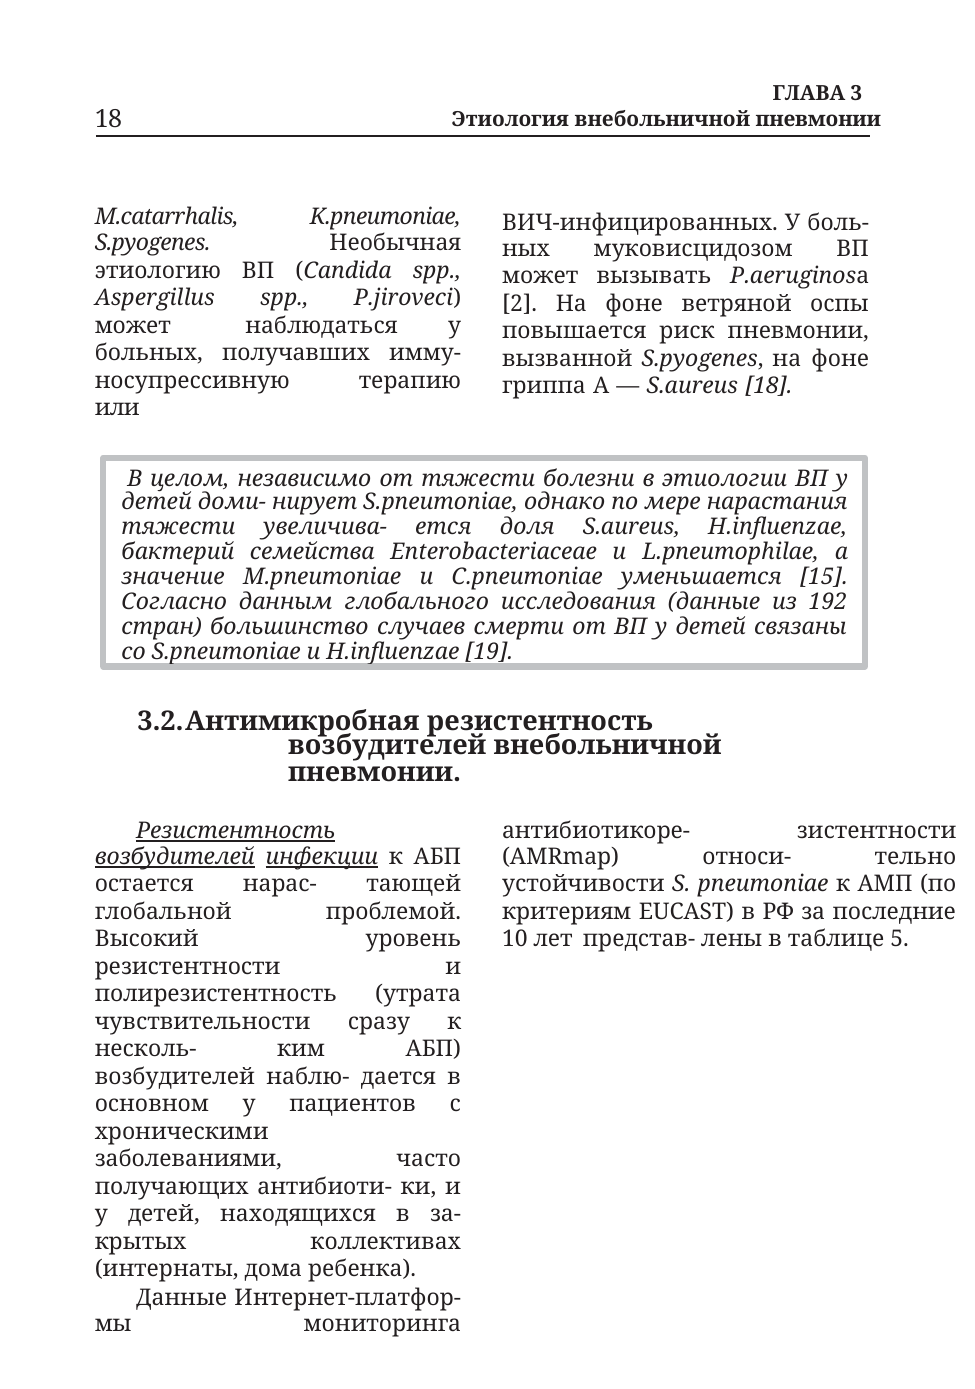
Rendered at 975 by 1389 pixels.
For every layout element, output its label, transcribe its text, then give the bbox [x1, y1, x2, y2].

text 18 Этиология внебольничной пневмонии [94, 105, 960, 136]
text ВИЧ-инфицированных. У боль- ных муковисцидозом ВП может вызывать P.aeruginosa [2]. На фоне ветряной оспы повышается риск пневмонии, вызванной S.pyogenes, на фоне гриппа А — S.aureus [18]. [502, 208, 869, 401]
subtitle Антимикробная резистентность возбудителей внебольничной пневмонии. [137, 709, 826, 789]
text Резистентность возбудителей инфекции к АБП остается нарас- тающей глобальной проблемой. Высокий уровень резистентности и полирезистентность (утрата чувствительности сразу к несколь- ким АБП) возбудителей наблю- дается в основном у пациентов с хроническими заболеваниями, часто получающих антибиоти- ки, и у детей, находящихся в за- крытых коллективах (интернаты, дома ребенка). [94, 816, 461, 1283]
text ГЛАВА 3 [74, 80, 863, 105]
text Данные Интернет-платфор- мы мониторинга антибиотикоре- зистентности (AMRmap) относи- тельно устойчивости S. pneumoniae к АМП (по критериям EUCAST) в РФ за последние 10 лет представ- лены в таблице 5. [502, 816, 956, 953]
text Данные Интернет-платфор- мы мониторинга антибиотикоре- зистентности (AMRmap) относи- тельно устойчивости S. pneumoniae к АМП (по критериям EUCAST) в РФ за последние 10 лет представ- лены в таблице 5. [94, 1283, 461, 1338]
text M.catarrhalis, K.pneumoniae, S.pyogenes. Необычная этиологию ВП (Candida spp., Aspergillus spp., P.jiroveci) может наблюдаться у больных, получавших имму- носупрессивную терапию или [94, 202, 461, 422]
